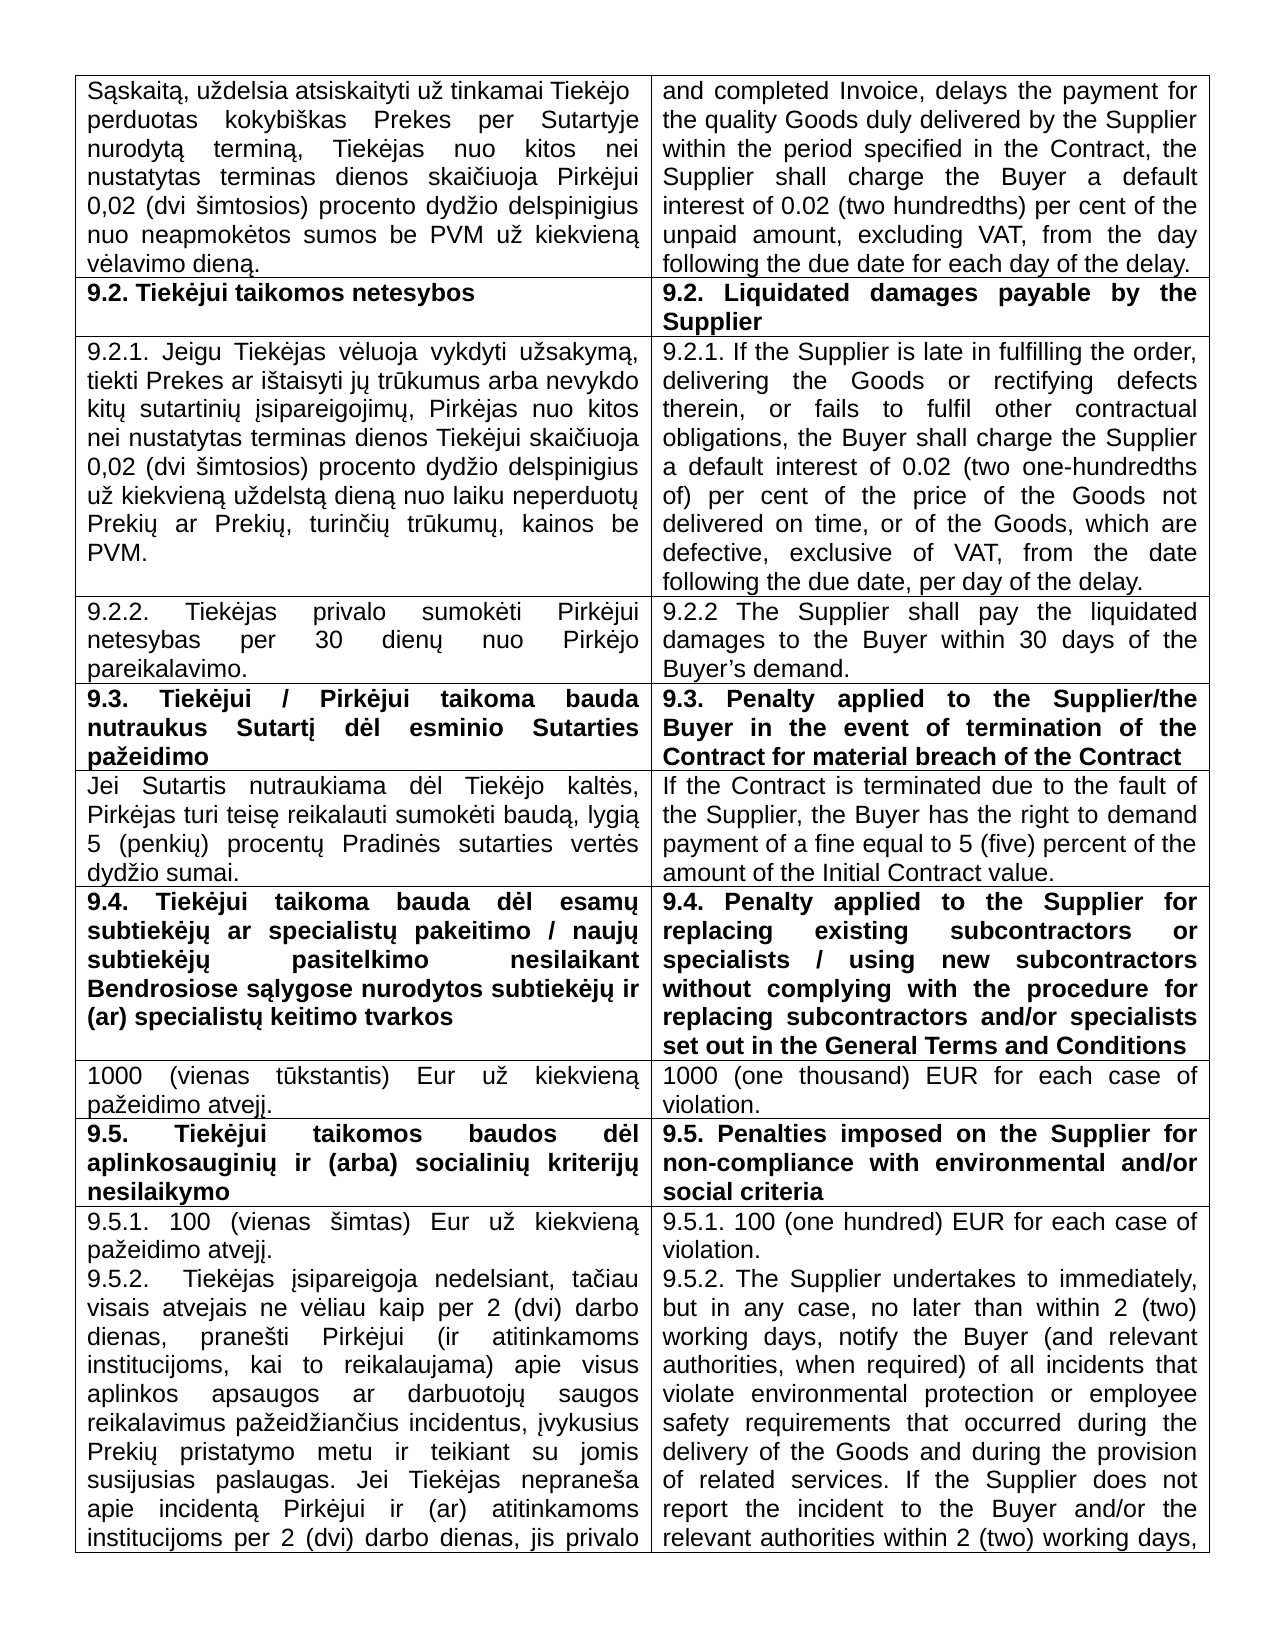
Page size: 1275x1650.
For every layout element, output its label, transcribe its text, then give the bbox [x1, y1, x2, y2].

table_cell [652, 76, 1209, 277]
table_cell 1000 (vienas tūkstantis) Eur už kiekvieną pažeidimo atvejį. [76, 1061, 651, 1118]
table_cell 1000 (one thousand) EUR for each case of violation. [652, 1061, 1209, 1118]
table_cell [76, 1207, 651, 1552]
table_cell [76, 76, 651, 277]
table_cell If the Contract is terminated due to the fault of the Supplier, the Buyer has the right to demand payment of a fine equal to 5 (five) percent of the amount of the Initial Contract value. [652, 771, 1209, 886]
table_cell 9.2.2 The Supplier shall pay the liquidated damages to the Buyer within 30 days of the Buyer’s demand. [652, 597, 1209, 683]
table_cell 9.2.1. Jeigu Tiekėjas vėluoja vykdyti užsakymą, tiekti Prekes ar ištaisyti jų trūkumus arba nevykdo kitų sutartinių įsipareigojimų, Pirkėjas nuo kitos nei nustatytas terminas dienos Tiekėjui skaičiuoja 0,02 (dvi šimtosios) procento dydžio delspinigius už kiekvieną uždelstą dieną nuo laiku neperduotų Prekių ar Prekių, turinčių trūkumų, kainos be PVM. [76, 337, 651, 596]
table_cell 9.4. Penalty applied to the Supplier for replacing existing subcontractors or specialists / using new subcontractors without complying with the procedure for replacing subcontractors and/or specialists set out in the General Terms and Conditions [652, 887, 1209, 1060]
table_cell 9.5. Tiekėjui taikomos baudos dėl aplinkosauginių ir (arba) socialinių kriterijų nesilaikymo [76, 1119, 651, 1206]
table_cell 9.5. Penalties imposed on the Supplier for non-compliance with environmental and/or social criteria [652, 1119, 1209, 1206]
table_cell 9.4. Tiekėjui taikoma bauda dėl esamų subtiekėjų ar specialistų pakeitimo / naujų subtiekėjų pasitelkimo nesilaikant Bendrosiose sąlygose nurodytos subtiekėjų ir (ar) specialistų keitimo tvarkos [76, 887, 651, 1060]
table_cell 9.2.2. Tiekėjas privalo sumokėti Pirkėjui netesybas per 30 dienų nuo Pirkėjo pareikalavimo. [76, 597, 651, 683]
table_cell 9.3. Tiekėjui / Pirkėjui taikoma bauda nutraukus Sutartį dėl esminio Sutarties pažeidimo [76, 684, 651, 770]
table_cell 9.2. Tiekėjui taikomos netesybos [76, 278, 651, 336]
table_cell 9.2.1. If the Supplier is late in fulfilling the order, delivering the Goods or rectifying defects therein, or fails to fulfil other contractual obligations, the Buyer shall charge the Supplier a default interest of 0.02 (two one-hundredths of) per cent of the price of the Goods not delivered on time, or of the Goods, which are defective, exclusive of VAT, from the date following the due date, per day of the delay. [652, 337, 1209, 596]
table_cell 9.2. Liquidated damages payable by the Supplier [652, 278, 1209, 336]
table_cell Jei Sutartis nutraukiama dėl Tiekėjo kaltės, Pirkėjas turi teisę reikalauti sumokėti baudą, lygią 5 (penkių) procentų Pradinės sutarties vertės dydžio sumai. [76, 771, 651, 886]
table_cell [652, 1207, 1209, 1552]
table_cell 9.3. Penalty applied to the Supplier/the Buyer in the event of termination of the Contract for material breach of the Contract [652, 684, 1209, 770]
